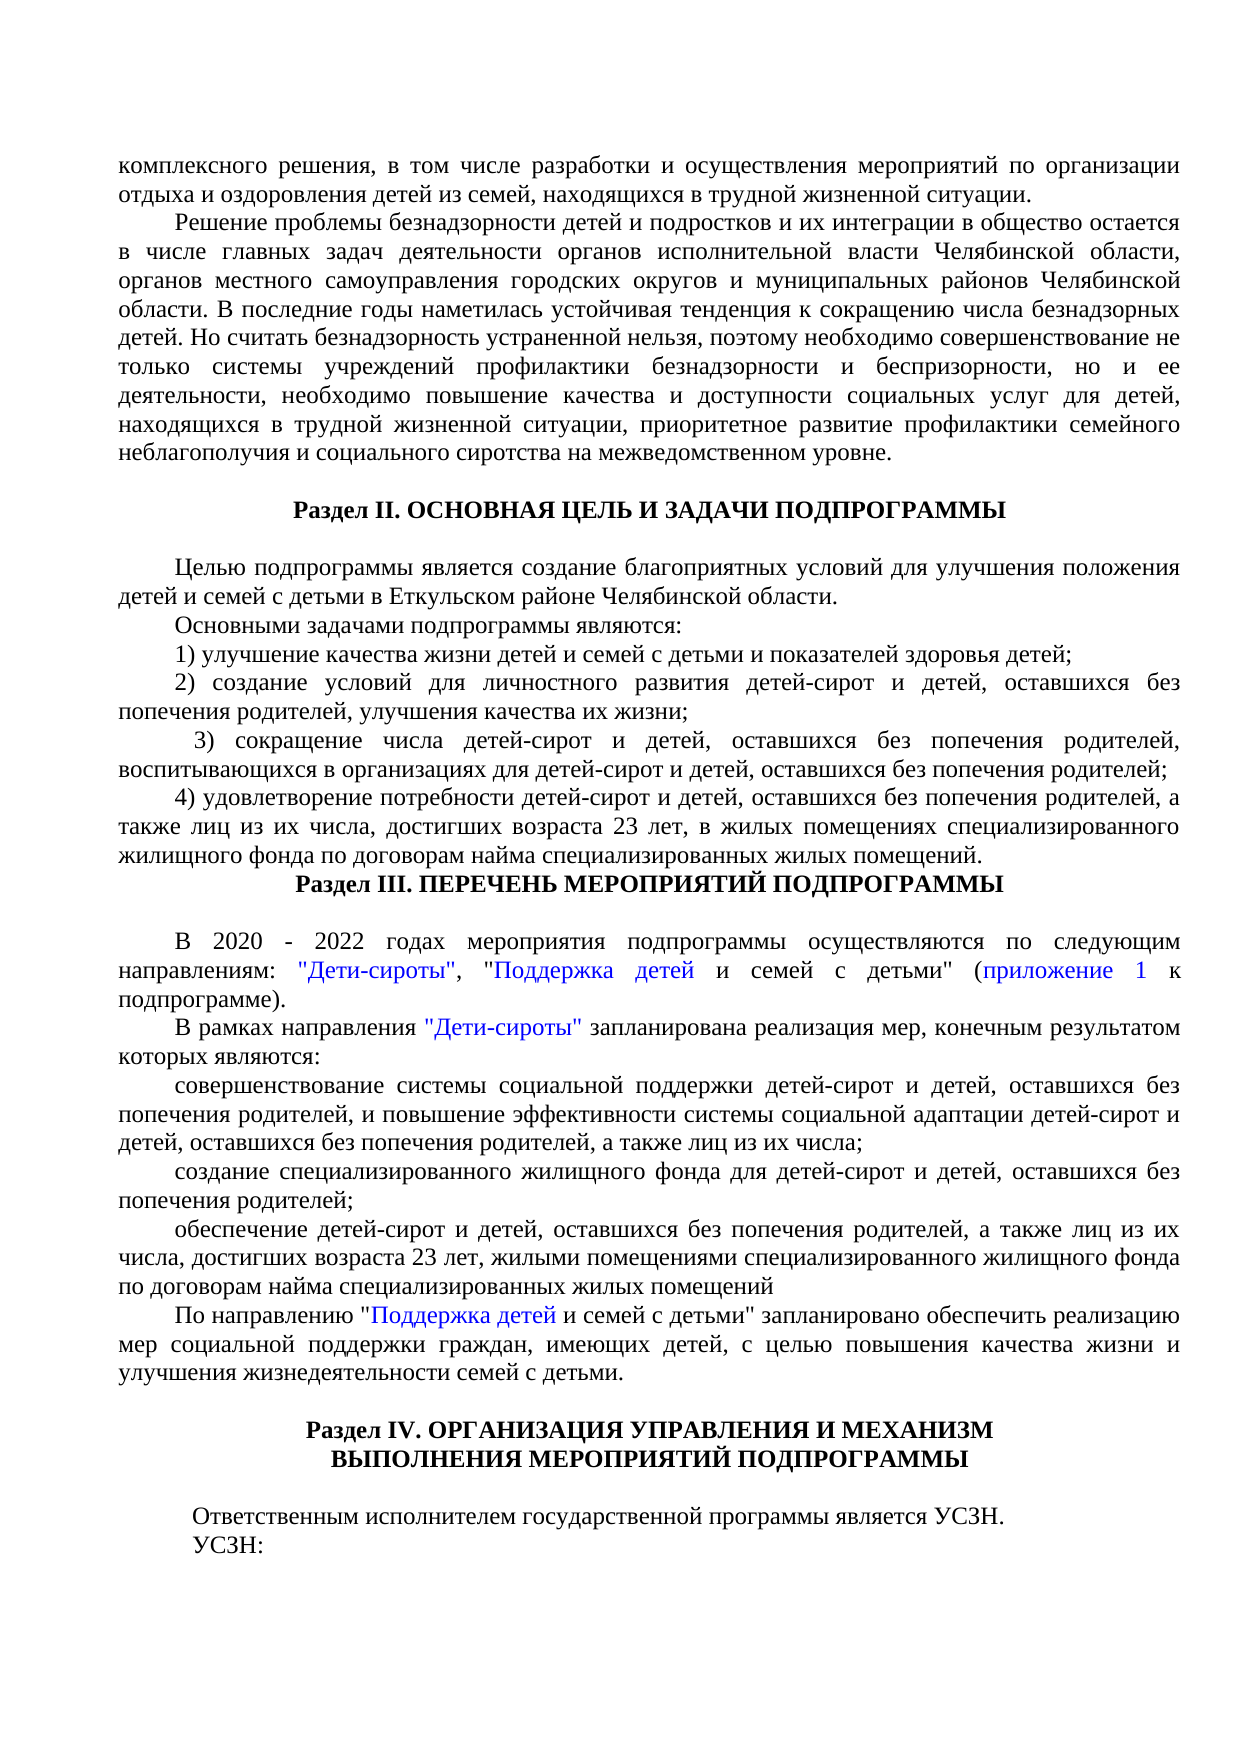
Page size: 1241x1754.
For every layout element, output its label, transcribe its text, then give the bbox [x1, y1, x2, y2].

text По направлению "Поддержка детей и семей с детьми" запланировано обеспечить реализацию мер социальной поддержки граждан, имеющих детей, с целью повышения качества жизни и улучшения жизнедеятельности семей с детьми. [118, 1300, 1181, 1386]
text 1) улучшение качества жизни детей и семей с детьми и показателей здоровья детей; [118, 639, 1181, 667]
text Основными задачами подпрограммы являются: [118, 610, 1181, 639]
text Решение проблемы безнадзорности детей и подростков и их интеграции в общество остается в числе главных задач деятельности органов исполнительной власти Челябинской области, органов местного самоуправления городских округов и муниципальных районов Челябинской области. В последние годы наметилась устойчивая тенденция к сокращению числа безнадзорных детей. Но считать безнадзорность устраненной нельзя, поэтому необходимо совершенствование не только системы учреждений профилактики безнадзорности и беспризорности, но и ее деятельности, необходимо повышение качества и доступности социальных услуг для детей, находящихся в трудной жизненной ситуации, приоритетное развитие профилактики семейного неблагополучия и социального сиротства на межведомственном уровне. [118, 207, 1181, 466]
title Раздел II. ОСНОВНАЯ ЦЕЛЬ И ЗАДАЧИ ПОДПРОГРАММЫ [118, 495, 1181, 524]
text 2) создание условий для личностного развития детей-сирот и детей, оставшихся без попечения родителей, улучшения качества их жизни; [118, 667, 1181, 725]
title ВЫПОЛНЕНИЯ МЕРОПРИЯТИЙ ПОДПРОГРАММЫ [118, 1444, 1181, 1472]
text Целью подпрограммы является создание благоприятных условий для улучшения положения детей и семей с детьми в Еткульском районе Челябинской области. [118, 552, 1181, 610]
text 3) сокращение числа детей-сирот и детей, оставшихся без попечения родителей, воспитывающихся в организациях для детей-сирот и детей, оставшихся без попечения родителей; [118, 725, 1181, 782]
title Раздел IV. ОРГАНИЗАЦИЯ УПРАВЛЕНИЯ И МЕХАНИЗМ [118, 1415, 1181, 1444]
text 4) удовлетворение потребности детей-сирот и детей, оставшихся без попечения родителей, а также лиц из их числа, достигших возраста 23 лет, в жилых помещениях специализированного жилищного фонда по договорам найма специализированных жилых помещений. [118, 782, 1181, 869]
text Ответственным исполнителем государственной программы является УСЗН. [118, 1501, 1181, 1530]
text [118, 150, 1181, 207]
text обеспечение детей-сирот и детей, оставшихся без попечения родителей, а также лиц из их числа, достигших возраста 23 лет, жилыми помещениями специализированного жилищного фонда по договорам найма специализированных жилых помещений [118, 1214, 1181, 1300]
text В 2020 - 2022 годах мероприятия подпрограммы осуществляются по следующим направлениям: "Дети-сироты", "Поддержка детей и семей с детьми" (приложение 1 к подпрограмме). [118, 926, 1181, 1012]
title Раздел III. ПЕРЕЧЕНЬ МЕРОПРИЯТИЙ ПОДПРОГРАММЫ [118, 869, 1181, 897]
text создание специализированного жилищного фонда для детей-сирот и детей, оставшихся без попечения родителей; [118, 1156, 1181, 1214]
text УСЗН: [118, 1530, 1181, 1559]
text В рамках направления "Дети-сироты" запланирована реализация мер, конечным результатом которых являются: [118, 1012, 1181, 1070]
text совершенствование системы социальной поддержки детей-сирот и детей, оставшихся без попечения родителей, и повышение эффективности системы социальной адаптации детей-сирот и детей, оставшихся без попечения родителей, а также лиц из их числа; [118, 1070, 1181, 1156]
